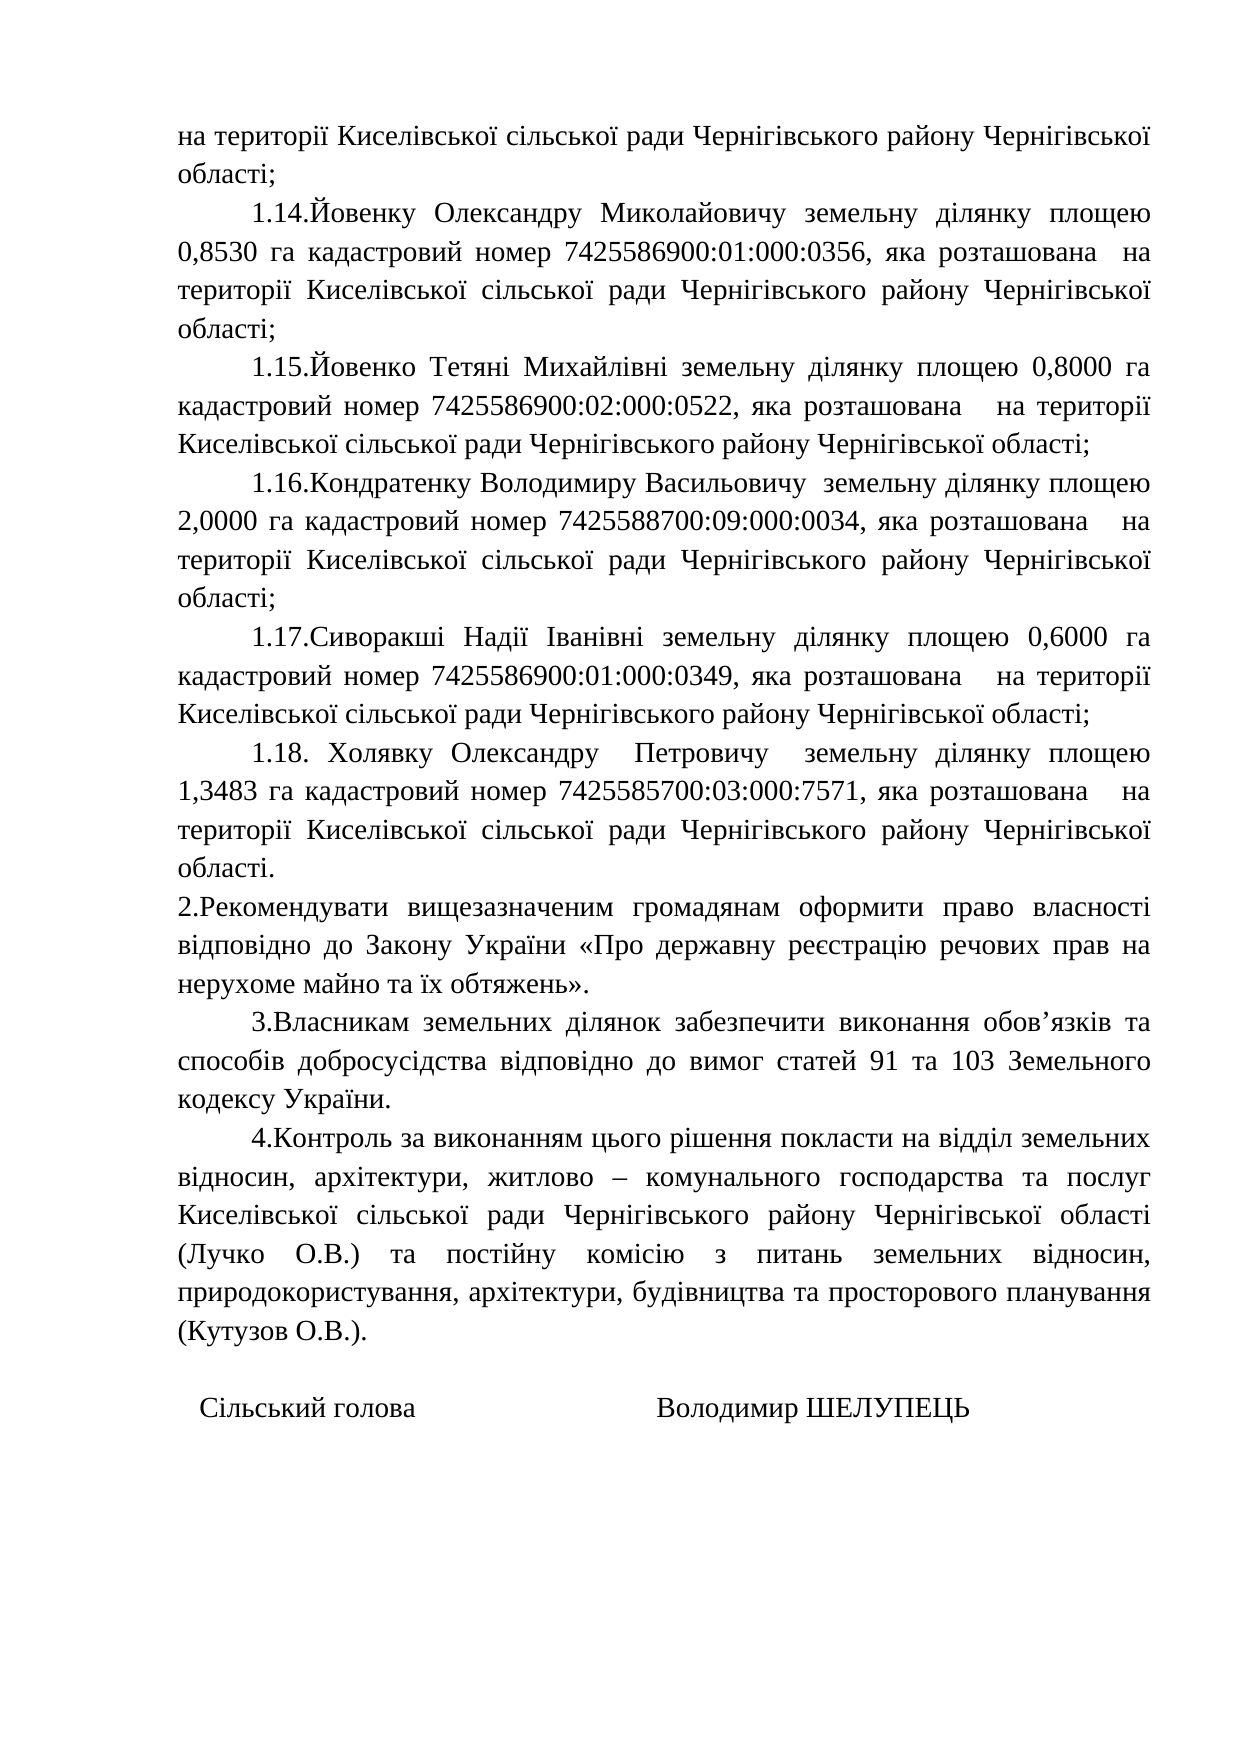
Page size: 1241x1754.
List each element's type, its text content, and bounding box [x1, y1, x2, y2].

text 1.16.Кондратенку Володимиру Васильовичу земельну ділянку площею 2,0000 га кадастровий номер 7425588700:09:000:0034, яка розташована на території Киселівської сільської ради Чернігівського району Чернігівської області; [177, 465, 1152, 614]
text Сільський голова Володимир ШЕЛУПЕЦЬ [177, 1390, 1152, 1423]
text 1.18. Холявку Олександру Петровичу земельну ділянку площею 1,3483 га кадастровий номер 7425585700:03:000:7571, яка розташована на території Киселівської сільської ради Чернігівського району Чернігівської області. [177, 735, 1152, 884]
text 3.Власникам земельних ділянок забезпечити виконання обов’язків та способів добросусідства відповідно до вимог статей 91 та 103 Земельного кодексу України. [177, 1004, 1152, 1115]
text 1.15.Йовенко Тетяні Михайлівні земельну ділянку площею 0,8000 га кадастровий номер 7425586900:02:000:0522, яка розташована на території Киселівської сільської ради Чернігівського району Чернігівської області; [177, 349, 1152, 460]
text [177, 118, 1152, 190]
text 1.17.Сиворакші Надії Іванівні земельну ділянку площею 0,6000 га кадастровий номер 7425586900:01:000:0349, яка розташована на території Киселівської сільської ради Чернігівського району Чернігівської області; [177, 619, 1152, 730]
text 2.Рекомендувати вищезазначеним громадянам оформити право власності відповідно до Закону України «Про державну реєстрацію речових прав на нерухоме майно та їх обтяжень». [177, 889, 1152, 999]
text 1.14.Йовенку Олександру Миколайовичу земельну ділянку площею 0,8530 га кадастровий номер 7425586900:01:000:0356, яка розташована на території Киселівської сільської ради Чернігівського району Чернігівської області; [177, 195, 1152, 344]
text 4.Контроль за виконанням цього рішення покласти на відділ земельних відносин, архітектури, житлово – комунального господарства та послуг Киселівської сільської ради Чернігівського району Чернігівської області (Лучко О.В.) та постійну комісію з питань земельних відносин, природокористування, архітектури, будівництва та просторового планування (Кутузов О.В.). [177, 1120, 1152, 1346]
